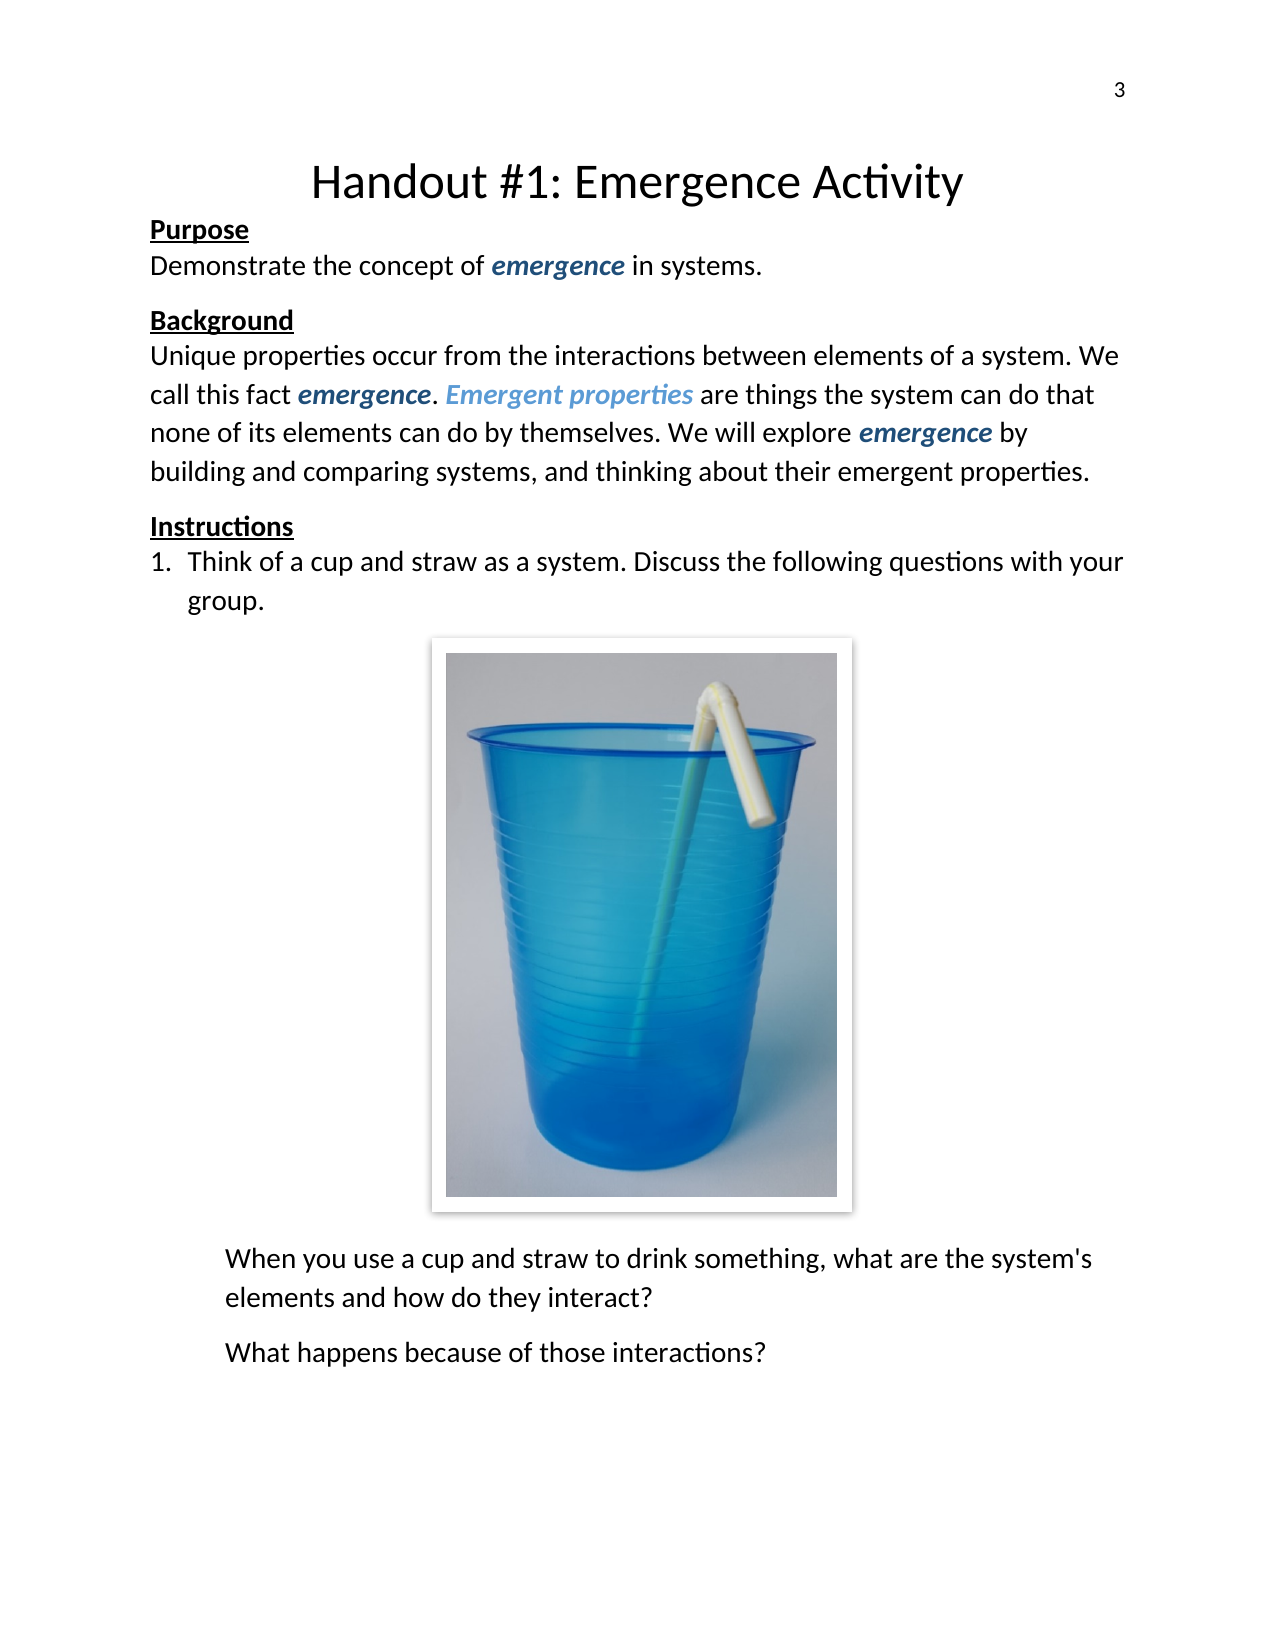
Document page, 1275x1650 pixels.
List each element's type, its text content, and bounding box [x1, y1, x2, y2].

text What happens because of those interactions? [225, 1334, 1125, 1369]
subtitle Background [150, 302, 1125, 337]
subtitle Handout #1: Emergence Activity [150, 150, 1125, 211]
picture [446, 653, 837, 1197]
list Think of a cup and straw as a system. Discuss the following questions with your group. [150, 543, 1125, 617]
subtitle Purpose [150, 211, 1125, 247]
text When you use a cup and straw to drink something, what are the system's elements and how do they interact? [225, 1240, 1125, 1314]
subtitle Instructions [150, 508, 1125, 543]
text Demonstrate the concept of emergence in systems. [150, 247, 1125, 282]
text Unique properties occur from the interactions between elements of a system. We call this fact emergence. Emergent properties are things the system can do that none of its elements can do by themselves. We will explore emergence by building and comparing systems, and thinking about their emergent properties. [150, 337, 1125, 488]
